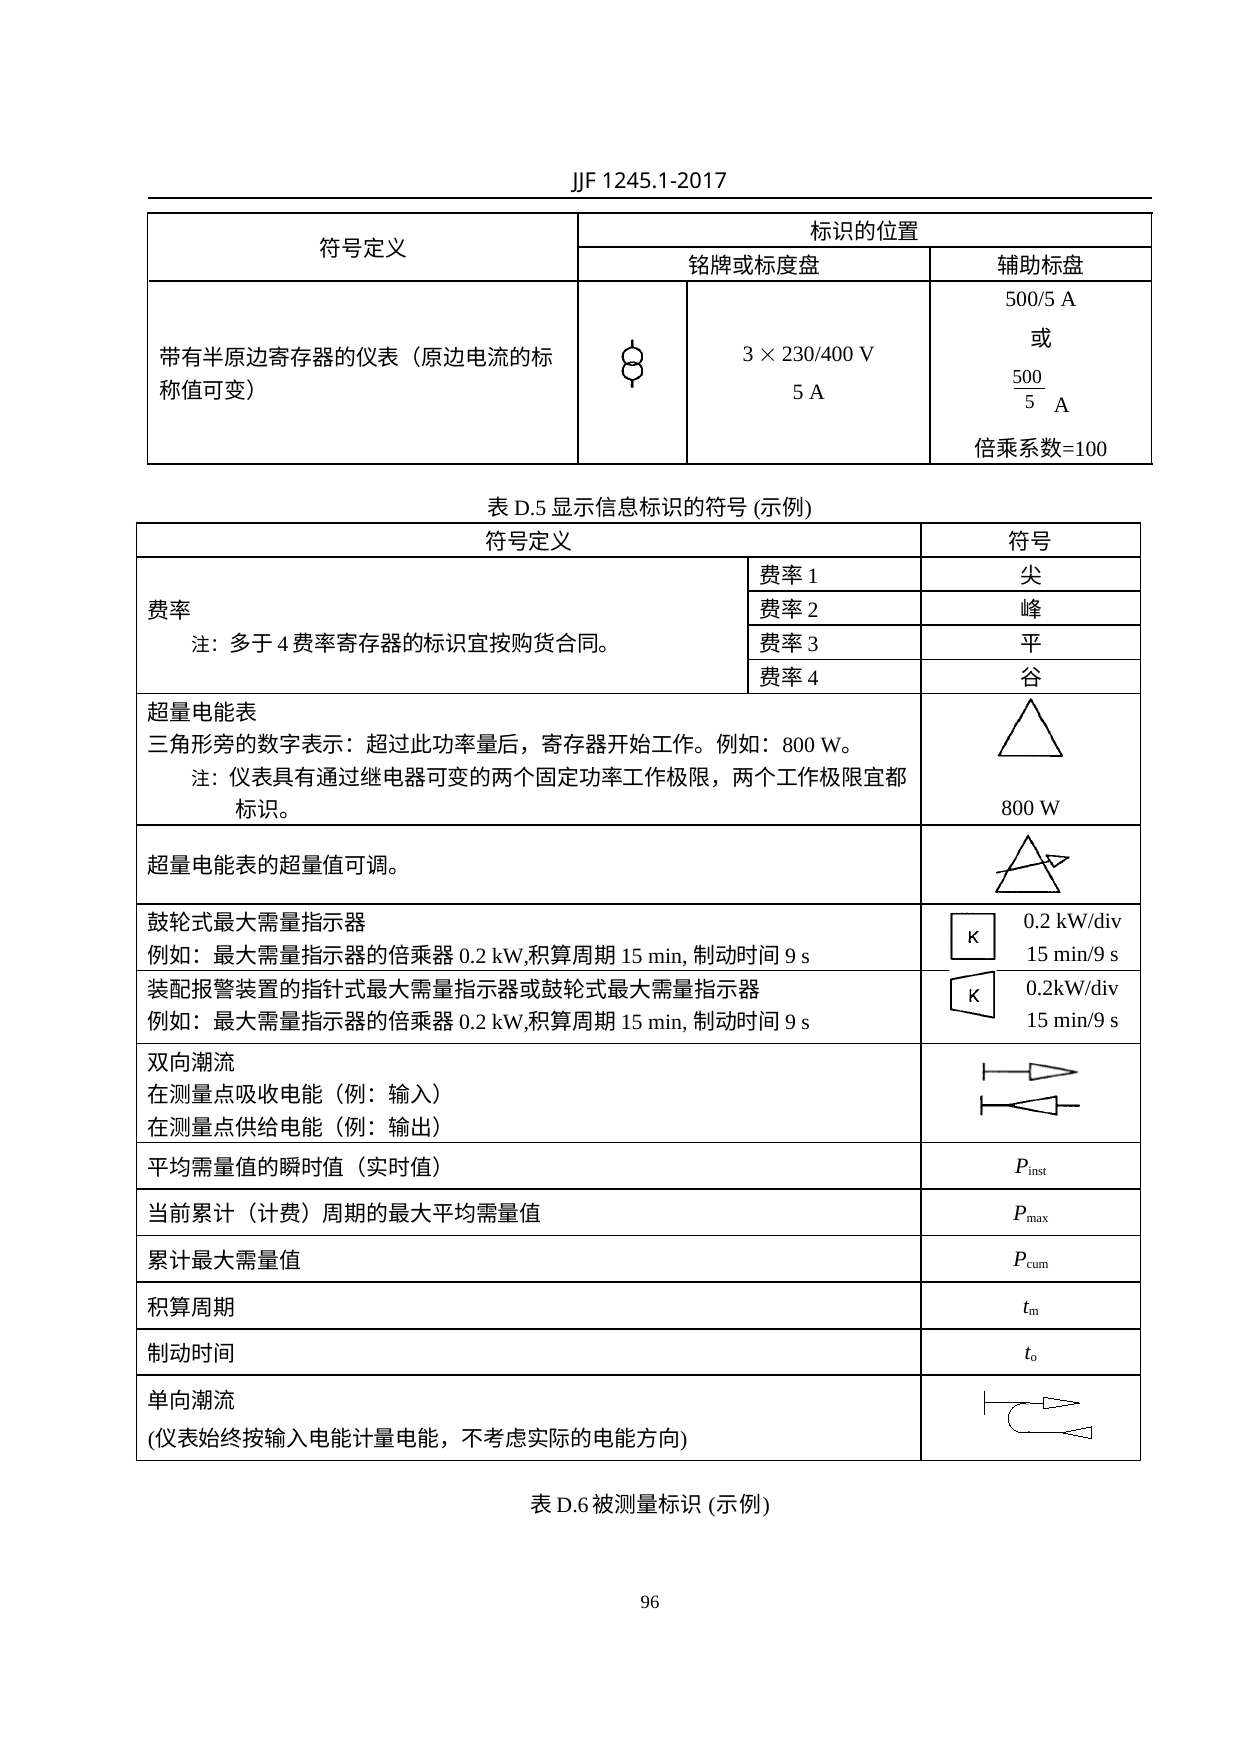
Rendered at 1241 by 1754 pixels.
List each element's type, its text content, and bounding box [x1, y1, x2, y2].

table_header 符号定义 [148, 214, 577, 280]
table_cell 费率 多于4费率寄存器的标识宜按购货合同。 [137, 558, 747, 692]
table_header 符号定义 [137, 524, 920, 556]
picture [990, 831, 1072, 896]
table_header 标识的位置 [579, 214, 1151, 246]
table_cell 费率2 [749, 592, 920, 624]
table_cell 0.2kW/div 15 min/9 s [922, 971, 1140, 1042]
table_cell 铭牌或标度盘 [579, 248, 929, 280]
table_cell 费率3 [749, 626, 920, 658]
table_cell 平 [922, 626, 1140, 658]
text 表D.5 显示信息标识的符号 (示例) [148, 490, 1152, 522]
table_cell Pmax [922, 1190, 1140, 1235]
table_cell 当前累计（计费）周期的最大平均需量值 [137, 1190, 920, 1235]
table_cell 费率1 [749, 558, 920, 590]
table_cell 峰 [922, 592, 1140, 624]
picture [621, 336, 645, 389]
table_cell 制动时间 [137, 1330, 920, 1374]
table_cell 3 230/400 V 5 A [688, 282, 929, 463]
table_cell 累计最大需量值 [137, 1236, 920, 1281]
table_cell tm [922, 1283, 1140, 1328]
table_cell 尖 [922, 558, 1140, 590]
table_cell 带有半原边寄存器的仪表（原边电流的标称值可变） [148, 281, 577, 463]
table_header 符号 [922, 524, 1140, 556]
table_cell [579, 282, 686, 463]
table_cell 超量电能表 三角形旁的数字表示：超过此功率量后，寄存器开始工作。例如：800 W。 仪表具有通过继电器可变的两个固定功率工作极限，两个工作极限宜都标识。 [137, 694, 920, 824]
table_cell 装配报警装置的指针式最大需量指示器或鼓轮式最大需量指示器 例如：最大需量指示器的倍乘器 0.2 kW,积算周期15 min, 制动时间9 s [137, 971, 920, 1042]
picture [979, 1092, 1082, 1118]
table_cell 鼓轮式最大需量指示器 例如：最大需量指示器的倍乘器 0.2 kW,积算周期15 min, 制动时间9 s [137, 905, 920, 970]
table_cell 单向潮流 (仪表始终按输入电能计量电能，不考虑实际的电能方向) [137, 1376, 920, 1460]
table_cell 费率4 [749, 660, 920, 692]
table_cell Pinst [922, 1143, 1140, 1188]
table_cell [922, 1376, 1140, 1460]
table_cell [922, 826, 1140, 903]
table_cell to [922, 1330, 1140, 1374]
text 表D.6被测量标识 (示例) [148, 1486, 1152, 1519]
table_cell 辅助标盘 [931, 248, 1151, 280]
table_cell [922, 1044, 1140, 1142]
table_cell 500/5 A 或 A 倍乘系数=100 [931, 282, 1151, 463]
picture [949, 969, 997, 1021]
table_cell 谷 [922, 660, 1140, 692]
table_cell 0.2 kW/div 15 min/9 s [922, 905, 1140, 970]
table_cell 平均需量值的瞬时值（实时值） [137, 1143, 920, 1188]
table_cell 双向潮流 在测量点吸收电能（例：输入） 在测量点供给电能（例：输出） [137, 1044, 920, 1142]
table_cell Pcum [922, 1236, 1140, 1281]
picture [949, 911, 997, 961]
picture [994, 694, 1067, 760]
table_cell 积算周期 [137, 1283, 920, 1328]
table_cell 800 W [922, 694, 1140, 824]
table_cell 超量电能表的超量值可调。 [137, 826, 920, 903]
